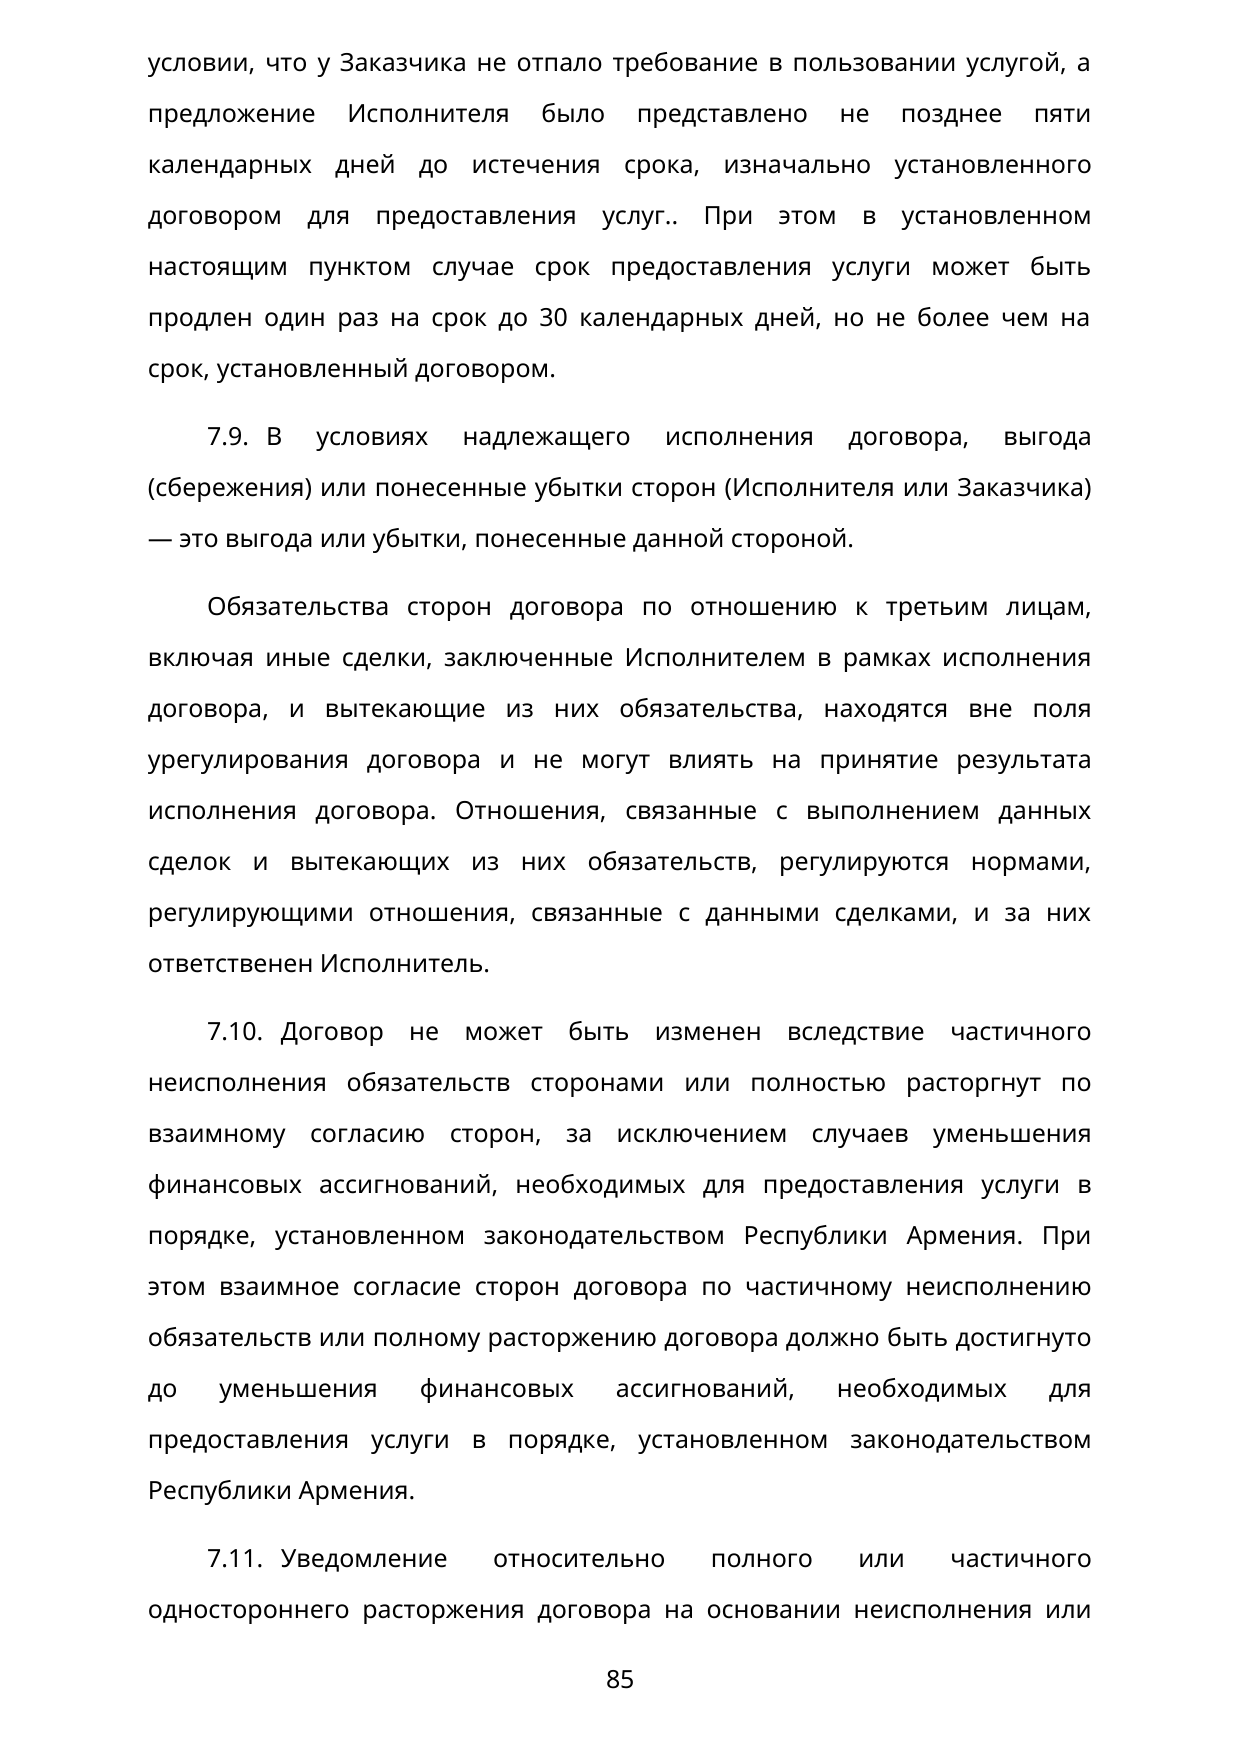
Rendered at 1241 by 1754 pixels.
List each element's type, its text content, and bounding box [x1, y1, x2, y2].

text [148, 1540, 1092, 1625]
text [148, 44, 1092, 385]
text Обязательства сторон договора по отношению к третьим лицам, включая иные сделки, заключенные Исполнителем в рамках исполнения договора, и вытекающие из них обязательства, находятся вне поля урегулирования договора и не могут влиять на принятие результата исполнения договора. Отношения, связанные с выполнением данных сделок и вытекающих из них обязательств, регулируются нормами, регулирующими отношения, связанные с данными сделками, и за них ответственен Исполнитель. [148, 588, 1092, 979]
text 7.9. В условиях надлежащего исполнения договора, выгода (сбережения) или понесенные убытки сторон (Исполнителя или Заказчика) — это выгода или убытки, понесенные данной стороной. [148, 418, 1092, 554]
text 7.10. Договор не может быть изменен вследствие частичного неисполнения обязательств сторонами или полностью расторгнут по взаимному согласию сторон, за исключением случаев уменьшения финансовых ассигнований, необходимых для предоставления услуги в порядке, установленном законодательством Республики Армения. При этом взаимное согласие сторон договора по частичному неисполнению обязательств или полному расторжению договора должно быть достигнуто до уменьшения финансовых ассигнований, необходимых для предоставления услуги в порядке, установленном законодательством Республики Армения. [148, 1013, 1092, 1507]
